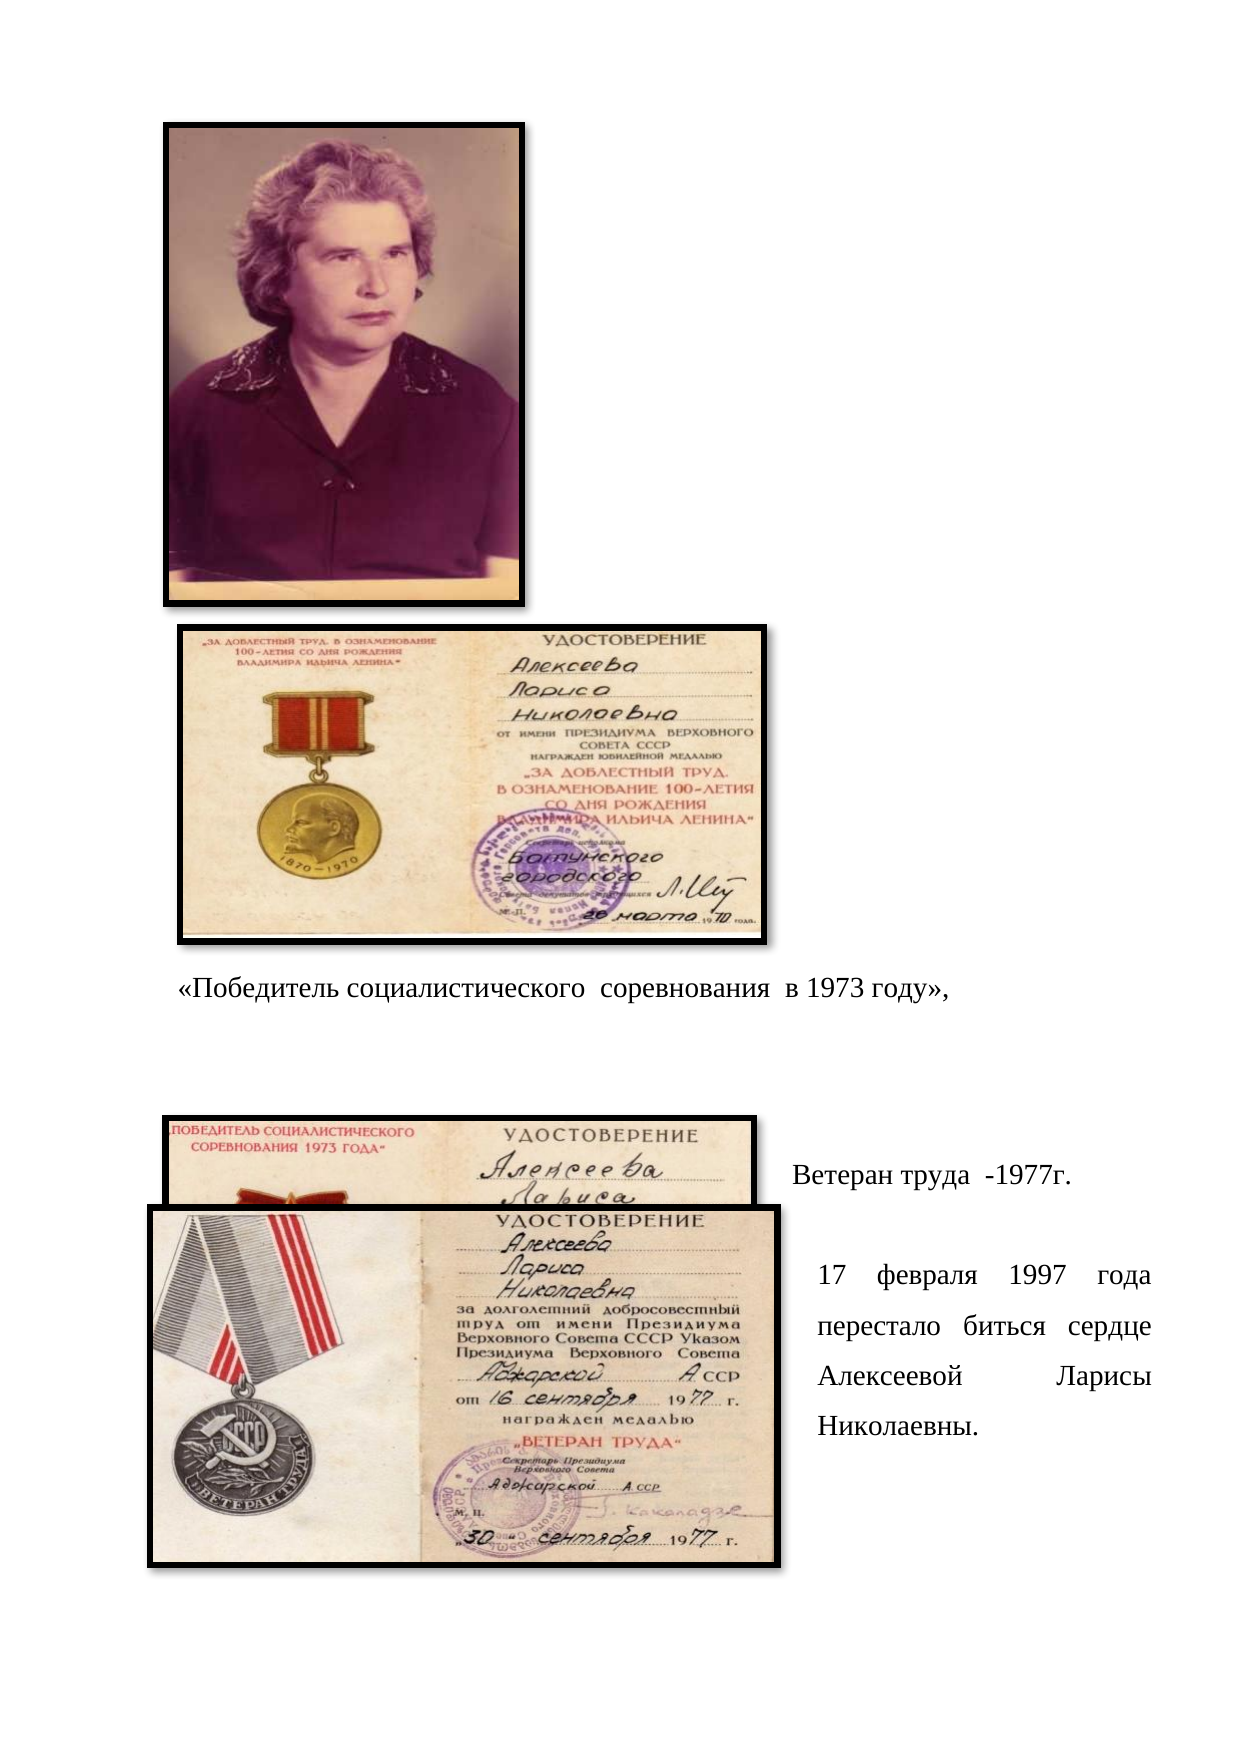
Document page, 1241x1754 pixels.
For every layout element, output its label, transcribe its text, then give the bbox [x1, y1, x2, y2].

text Ветеран труда -1977г. [767, 1157, 1152, 1190]
picture [153, 1211, 774, 1562]
picture [169, 1121, 751, 1204]
picture [183, 631, 761, 938]
picture [169, 128, 519, 600]
text 17 февраля 1997 года перестало биться сердце Алексеевой Ларисы Николаевны. [790, 1257, 1152, 1442]
text «Победитель социалистического соревнования в 1973 году», [177, 970, 1152, 1003]
